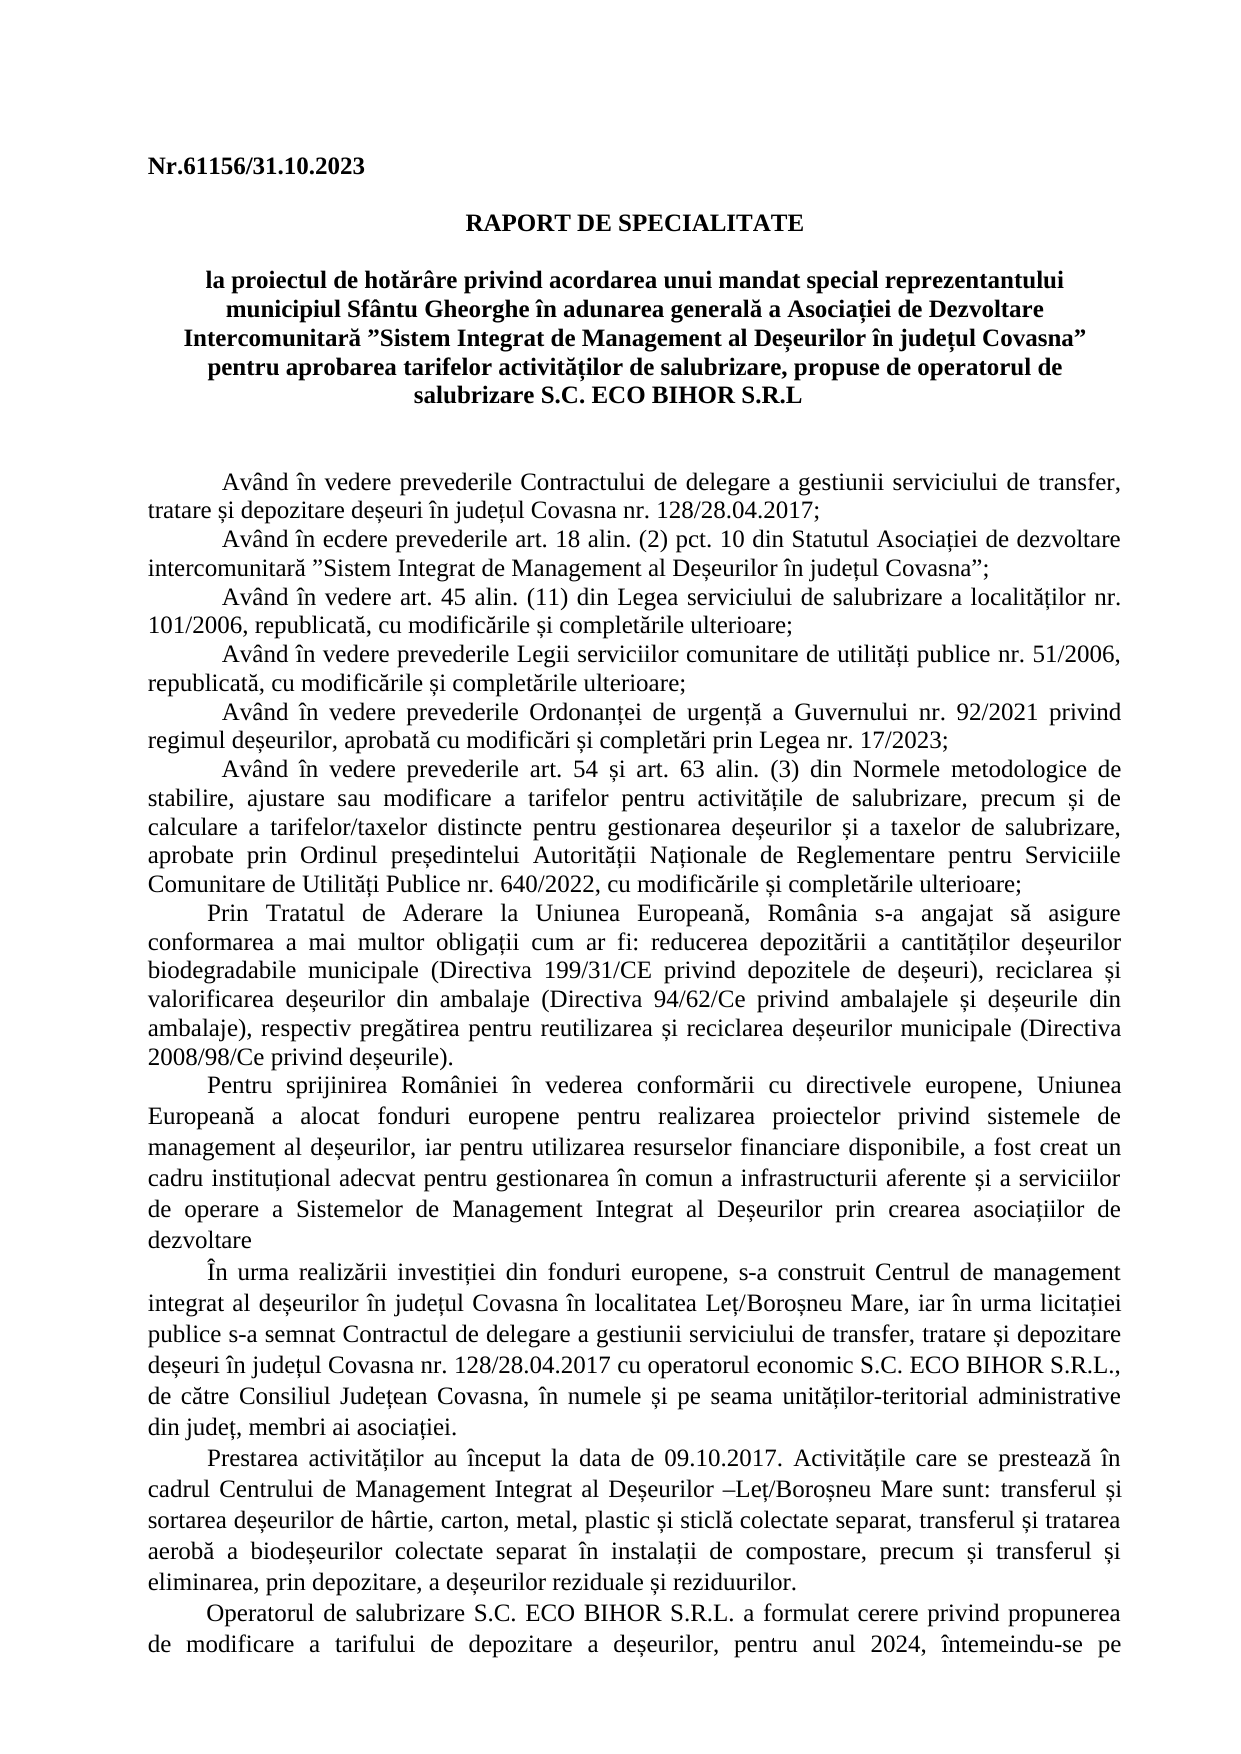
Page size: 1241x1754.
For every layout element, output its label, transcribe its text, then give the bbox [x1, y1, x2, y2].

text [148, 1598, 1122, 1658]
text Având în ecdere prevederile art. 18 alin. (2) pct. 10 din Statutul Asociației de dezvoltare intercomunitară ”Sistem Integrat de Management al Deșeurilor în județul Covasna”; [148, 524, 1122, 582]
text În urma realizării investiției din fonduri europene, s-a construit Centrul de management integrat al deșeurilor în județul Covasna în localitatea Leț/Boroșneu Mare, iar în urma licitației publice s-a semnat Contractul de delegare a gestiunii serviciului de transfer, tratare și depozitare deșeuri în județul Covasna nr. 128/28.04.2017 cu operatorul economic S.C. ECO BIHOR S.R.L., de către Consiliul Județean Covasna, în numele și pe seama unităților-teritorial administrative din județ, membri ai asociației. [148, 1257, 1122, 1441]
text Prestarea activităților au început la data de 09.10.2017. Activitățile care se prestează în cadrul Centrului de Management Integrat al Deșeurilor –Leț/Boroșneu Mare sunt: transferul și sortarea deșeurilor de hârtie, carton, metal, plastic și sticlă colectate separat, transferul și tratarea aerobă a biodeșeurilor colectate separat în instalații de compostare, precum și transferul și eliminarea, prin depozitare, a deșeurilor reziduale și reziduurilor. [148, 1443, 1122, 1596]
text Având în vedere prevederile Ordonanței de urgență a Guvernului nr. 92/2021 privind regimul deșeurilor, aprobată cu modificări și completări prin Legea nr. 17/2023; [148, 697, 1122, 754]
text Având în vedere prevederile Legii serviciilor comunitare de utilități publice nr. 51/2006, republicată, cu modificările și completările ulterioare; [148, 639, 1122, 697]
text Având în vedere art. 45 alin. (11) din Legea serviciului de salubrizare a localităților nr. 101/2006, republicată, cu modificările și completările ulterioare; [148, 582, 1122, 639]
text la proiectul de hotărâre privind acordarea unui mandat special reprezentantului municipiul Sfântu Gheorghe în adunarea generală a Asociației de Dezvoltare Intercomunitară ”Sistem Integrat de Management al Deșeurilor în județul Covasna” pentru aprobarea tarifelor activităților de salubrizare, propuse de operatorul de salubrizare S.C. ECO BIHOR S.R.L [148, 265, 1122, 409]
text RAPORT DE SPECIALITATE [148, 208, 1122, 237]
text Pentru sprijinirea României în vederea conformării cu directivele europene, Uniunea Europeană a alocat fonduri europene pentru realizarea proiectelor privind sistemele de management al deșeurilor, iar pentru utilizarea resurselor financiare disponibile, a fost creat un cadru instituțional adecvat pentru gestionarea în comun a infrastructurii aferente și a serviciilor de operare a Sistemelor de Management Integrat al Deșeurilor prin crearea asociațiilor de dezvoltare [148, 1070, 1122, 1254]
text Nr.61156/31.10.2023 [148, 151, 1122, 180]
text Având în vedere prevederile art. 54 și art. 63 alin. (3) din Normele metodologice de stabilire, ajustare sau modificare a tarifelor pentru activitățile de salubrizare, precum și de calculare a tarifelor/taxelor distincte pentru gestionarea deșeurilor și a taxelor de salubrizare, aprobate prin Ordinul președintelui Autorității Naționale de Reglementare pentru Serviciile Comunitare de Utilități Publice nr. 640/2022, cu modificările și completările ulterioare; [148, 754, 1122, 898]
text Având în vedere prevederile Contractului de delegare a gestiunii serviciului de transfer, tratare și depozitare deșeuri în județul Covasna nr. 128/28.04.2017; [148, 467, 1122, 524]
text Prin Tratatul de Aderare la Uniunea Europeană, România s-a angajat să asigure conformarea a mai multor obligații cum ar fi: reducerea depozitării a cantităților deșeurilor biodegradabile municipale (Directiva 199/31/CE privind depozitele de deșeuri), reciclarea și valorificarea deșeurilor din ambalaje (Directiva 94/62/Ce privind ambalajele și deșeurile din ambalaje), respectiv pregătirea pentru reutilizarea și reciclarea deșeurilor municipale (Directiva 2008/98/Ce privind deșeurile). [148, 898, 1122, 1070]
